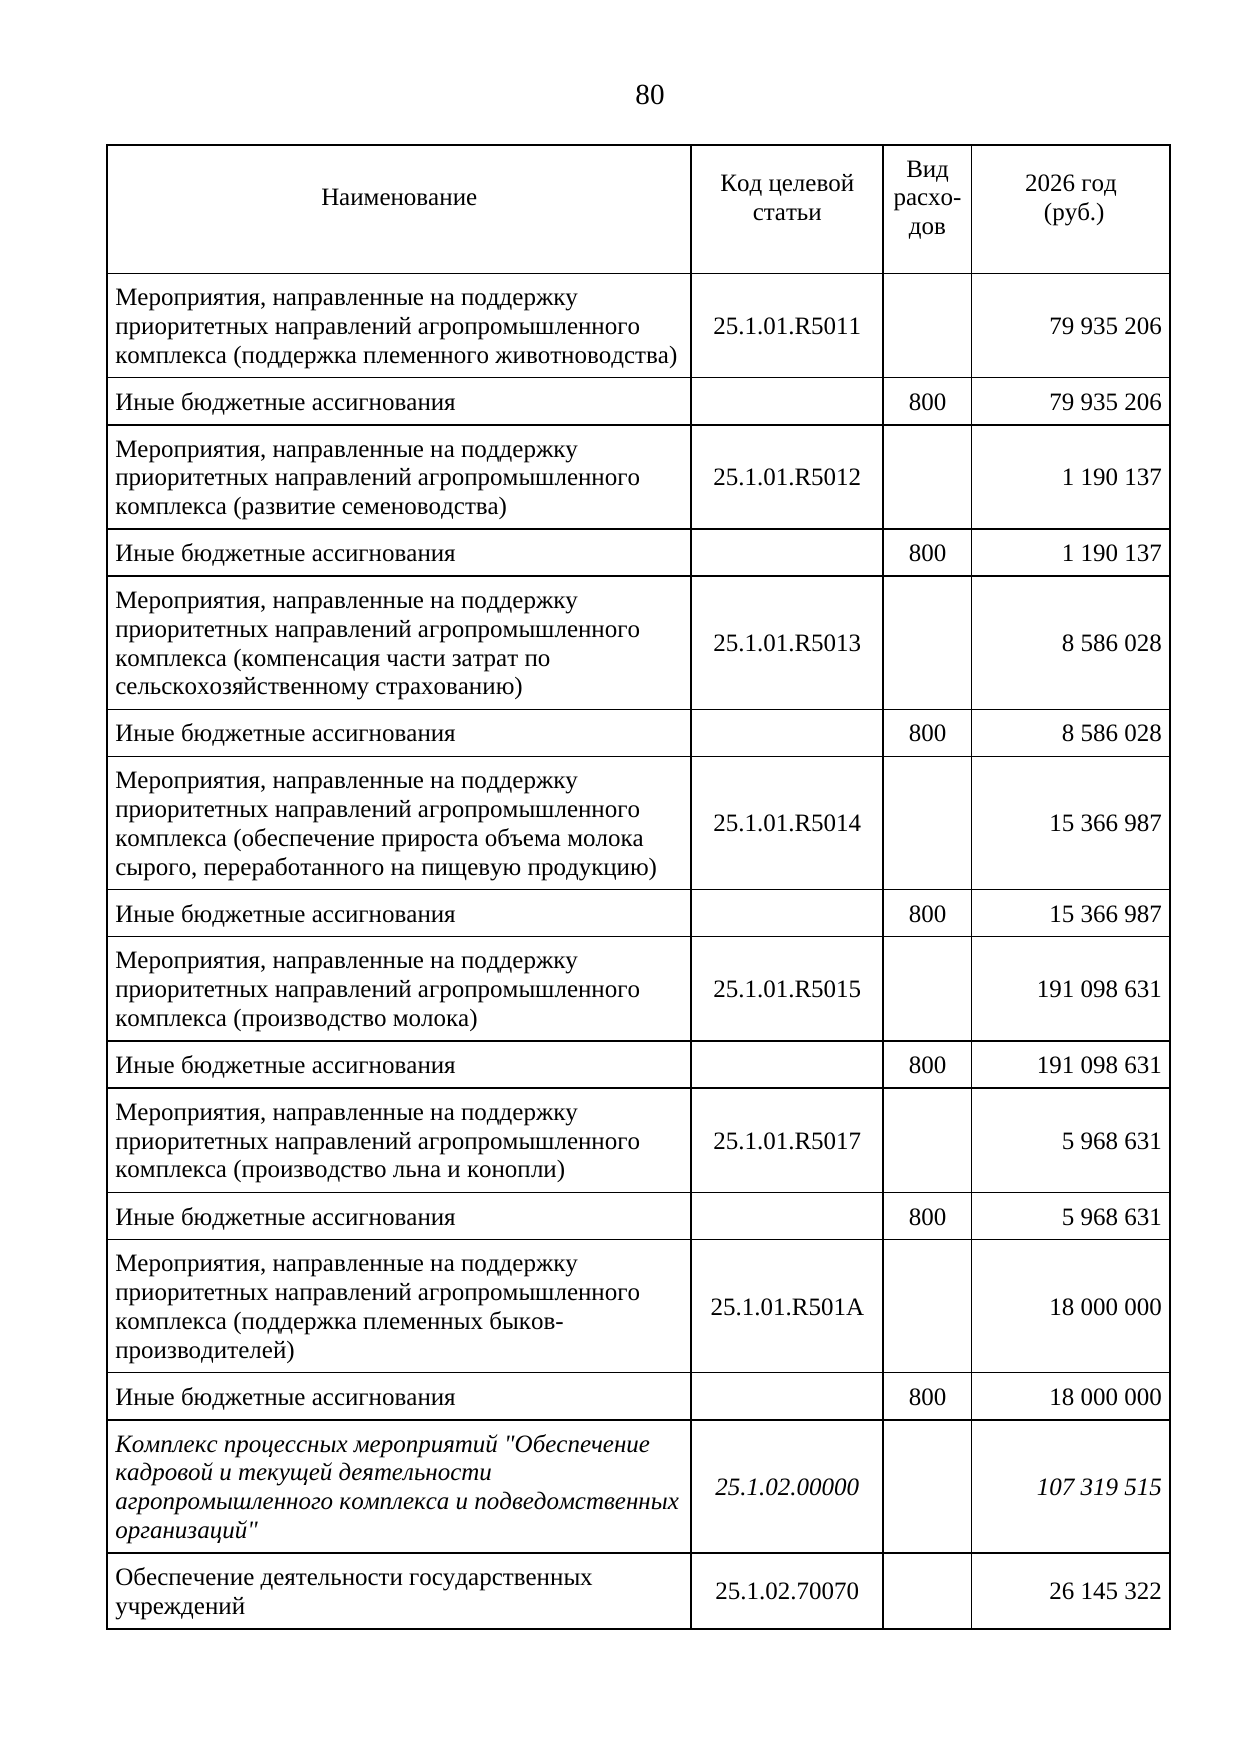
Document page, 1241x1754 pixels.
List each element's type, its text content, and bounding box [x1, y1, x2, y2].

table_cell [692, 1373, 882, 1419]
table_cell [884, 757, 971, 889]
table_header Код целевой статьи [692, 146, 882, 272]
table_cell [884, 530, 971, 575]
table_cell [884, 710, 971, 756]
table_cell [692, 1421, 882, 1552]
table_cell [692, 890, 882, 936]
table_header 2026 год (руб.) [972, 146, 1169, 272]
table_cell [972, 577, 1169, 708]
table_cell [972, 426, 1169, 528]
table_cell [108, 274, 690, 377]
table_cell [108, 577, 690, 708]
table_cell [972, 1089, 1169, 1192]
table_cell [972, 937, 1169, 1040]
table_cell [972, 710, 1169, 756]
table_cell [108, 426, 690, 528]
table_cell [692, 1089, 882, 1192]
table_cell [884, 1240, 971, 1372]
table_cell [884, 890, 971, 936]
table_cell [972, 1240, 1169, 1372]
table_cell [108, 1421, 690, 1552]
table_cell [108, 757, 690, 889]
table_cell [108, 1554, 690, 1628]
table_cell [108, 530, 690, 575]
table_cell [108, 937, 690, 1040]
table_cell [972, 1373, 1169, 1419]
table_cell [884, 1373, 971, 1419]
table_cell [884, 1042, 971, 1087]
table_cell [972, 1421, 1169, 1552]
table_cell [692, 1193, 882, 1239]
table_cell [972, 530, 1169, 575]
table_header Наименование [108, 146, 690, 272]
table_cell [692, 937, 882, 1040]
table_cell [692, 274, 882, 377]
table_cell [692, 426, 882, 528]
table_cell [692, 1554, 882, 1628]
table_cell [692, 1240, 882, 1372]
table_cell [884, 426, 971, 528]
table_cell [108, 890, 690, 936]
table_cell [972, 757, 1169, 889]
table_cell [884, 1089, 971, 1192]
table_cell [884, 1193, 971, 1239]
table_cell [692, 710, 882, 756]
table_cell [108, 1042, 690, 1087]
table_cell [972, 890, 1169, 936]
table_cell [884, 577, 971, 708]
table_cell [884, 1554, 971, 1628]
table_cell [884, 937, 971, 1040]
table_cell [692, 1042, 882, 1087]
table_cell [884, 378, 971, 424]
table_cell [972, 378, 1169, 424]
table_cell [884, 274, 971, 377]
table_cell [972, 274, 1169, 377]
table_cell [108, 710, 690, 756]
table_header Вид расхо- дов [884, 146, 971, 272]
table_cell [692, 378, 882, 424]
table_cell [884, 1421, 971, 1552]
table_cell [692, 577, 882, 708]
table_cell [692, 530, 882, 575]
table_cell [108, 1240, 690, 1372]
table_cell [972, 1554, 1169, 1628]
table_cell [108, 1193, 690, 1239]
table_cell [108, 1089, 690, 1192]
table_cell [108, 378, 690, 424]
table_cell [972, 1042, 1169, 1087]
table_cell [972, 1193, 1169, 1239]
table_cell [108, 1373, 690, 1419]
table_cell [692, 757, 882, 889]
